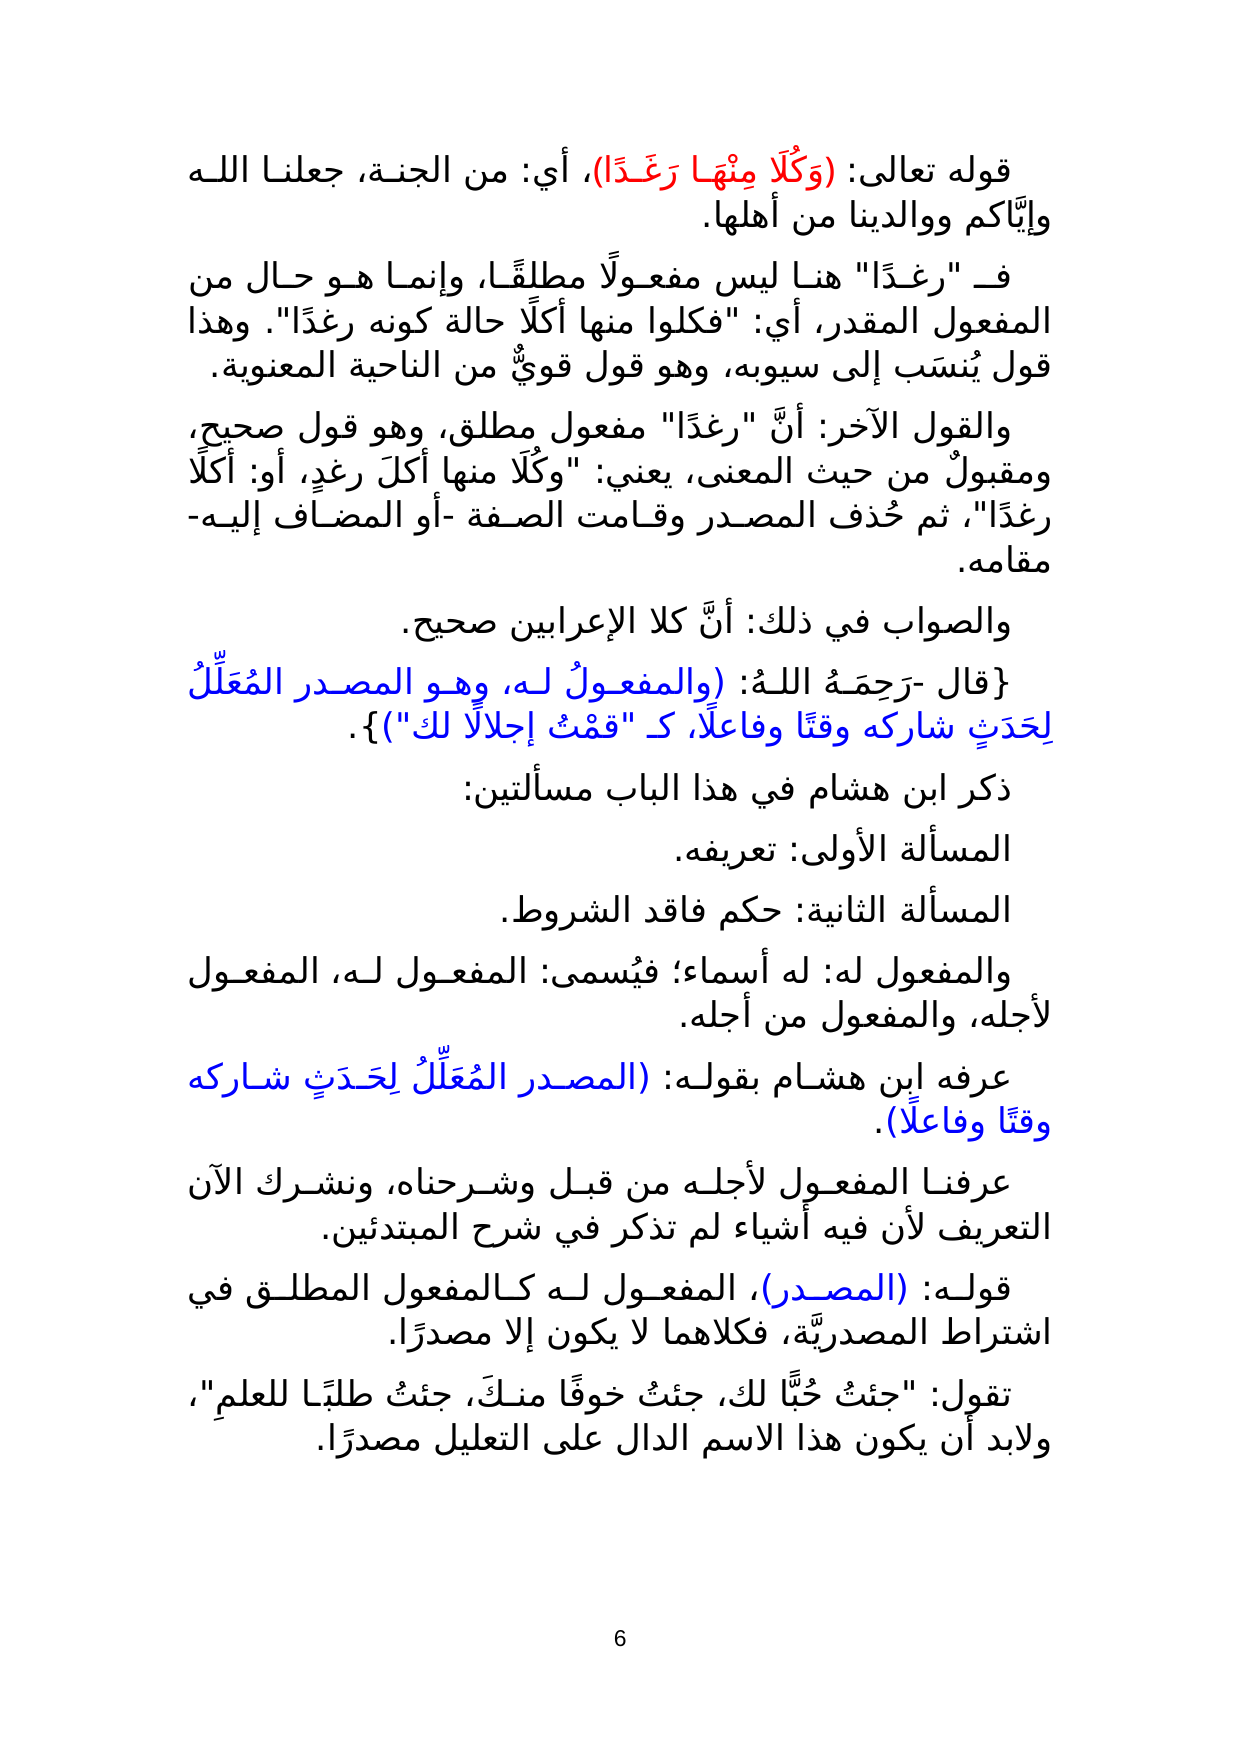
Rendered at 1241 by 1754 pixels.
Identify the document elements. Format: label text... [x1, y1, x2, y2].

text المسألة الثانية: حكم فاقد الشروط. [187, 889, 1053, 931]
text قوله تعالى: ﴿وَكُلَا مِنْهَا رَغَدًا﴾، أي: من الجنة، جعلنا الله وإيَّاكم ووالدينا من أهلها. [187, 150, 1053, 236]
text عرفنا المفعول لأجله من قبل وشرحناه، ونشرك الآن التعريف لأن فيه أشياء لم تذكر في شرح المبتدئين. [187, 1162, 1053, 1247]
text والمفعول له: له أسماء؛ فيُسمى: المفعول له، المفعول لأجله، والمفعول من أجله. [187, 951, 1053, 1036]
text تقول: "جئتُ حُبًّا لك، جئتُ خوفًا منكَ، جئتُ طلبًا للعلمِ"، ولابد أن يكون هذا الاسم الدال على التعليل مصدرًا. [187, 1373, 1053, 1459]
text والقول الآخر: أنَّ "رغدًا" مفعول مطلق، وهو قول صحيح، ومقبولٌ من حيث المعنى، يعني: "وكُلَا منها أكلَ رغدٍ، أو: أكلًا رغدًا"، ثم حُذف المصدر وقامت الصفة -أو المضاف إليه- مقامه. [187, 406, 1053, 580]
text {قال -رَحِمَهُ اللهُ: (والمفعولُ له، وهو المصدر المُعَلِّلُ لِحَدَثٍ شاركه وقتًا وفاعلًا، كـ "قمْتُ إجلالًا لك")}. [187, 661, 1053, 747]
text عرفه ابن هشام بقوله: (المصدر المُعَلِّلُ لِحَدَثٍ شاركه وقتًا وفاعلًا). [187, 1056, 1053, 1142]
text قوله: (المصدر)، المفعول له كالمفعول المطلق في اشتراط المصدريَّة، فكلاهما لا يكون إلا مصدرًا. [187, 1267, 1053, 1353]
text فـ "رغدًا" هنا ليس مفعولًا مطلقًا، وإنما هو حال من المفعول المقدر، أي: "فكلوا منها أكلًا حالة كونه رغدًا". وهذا قول يُنسَب إلى سيوبه، وهو قول قويٌّ من الناحية المعنوية. [187, 256, 1053, 386]
text المسألة الأولى: تعريفه. [187, 828, 1053, 869]
text والصواب في ذلك: أنَّ كلا الإعرابين صحيح. [187, 600, 1053, 642]
text ذكر ابن هشام في هذا الباب مسألتين: [187, 767, 1053, 808]
